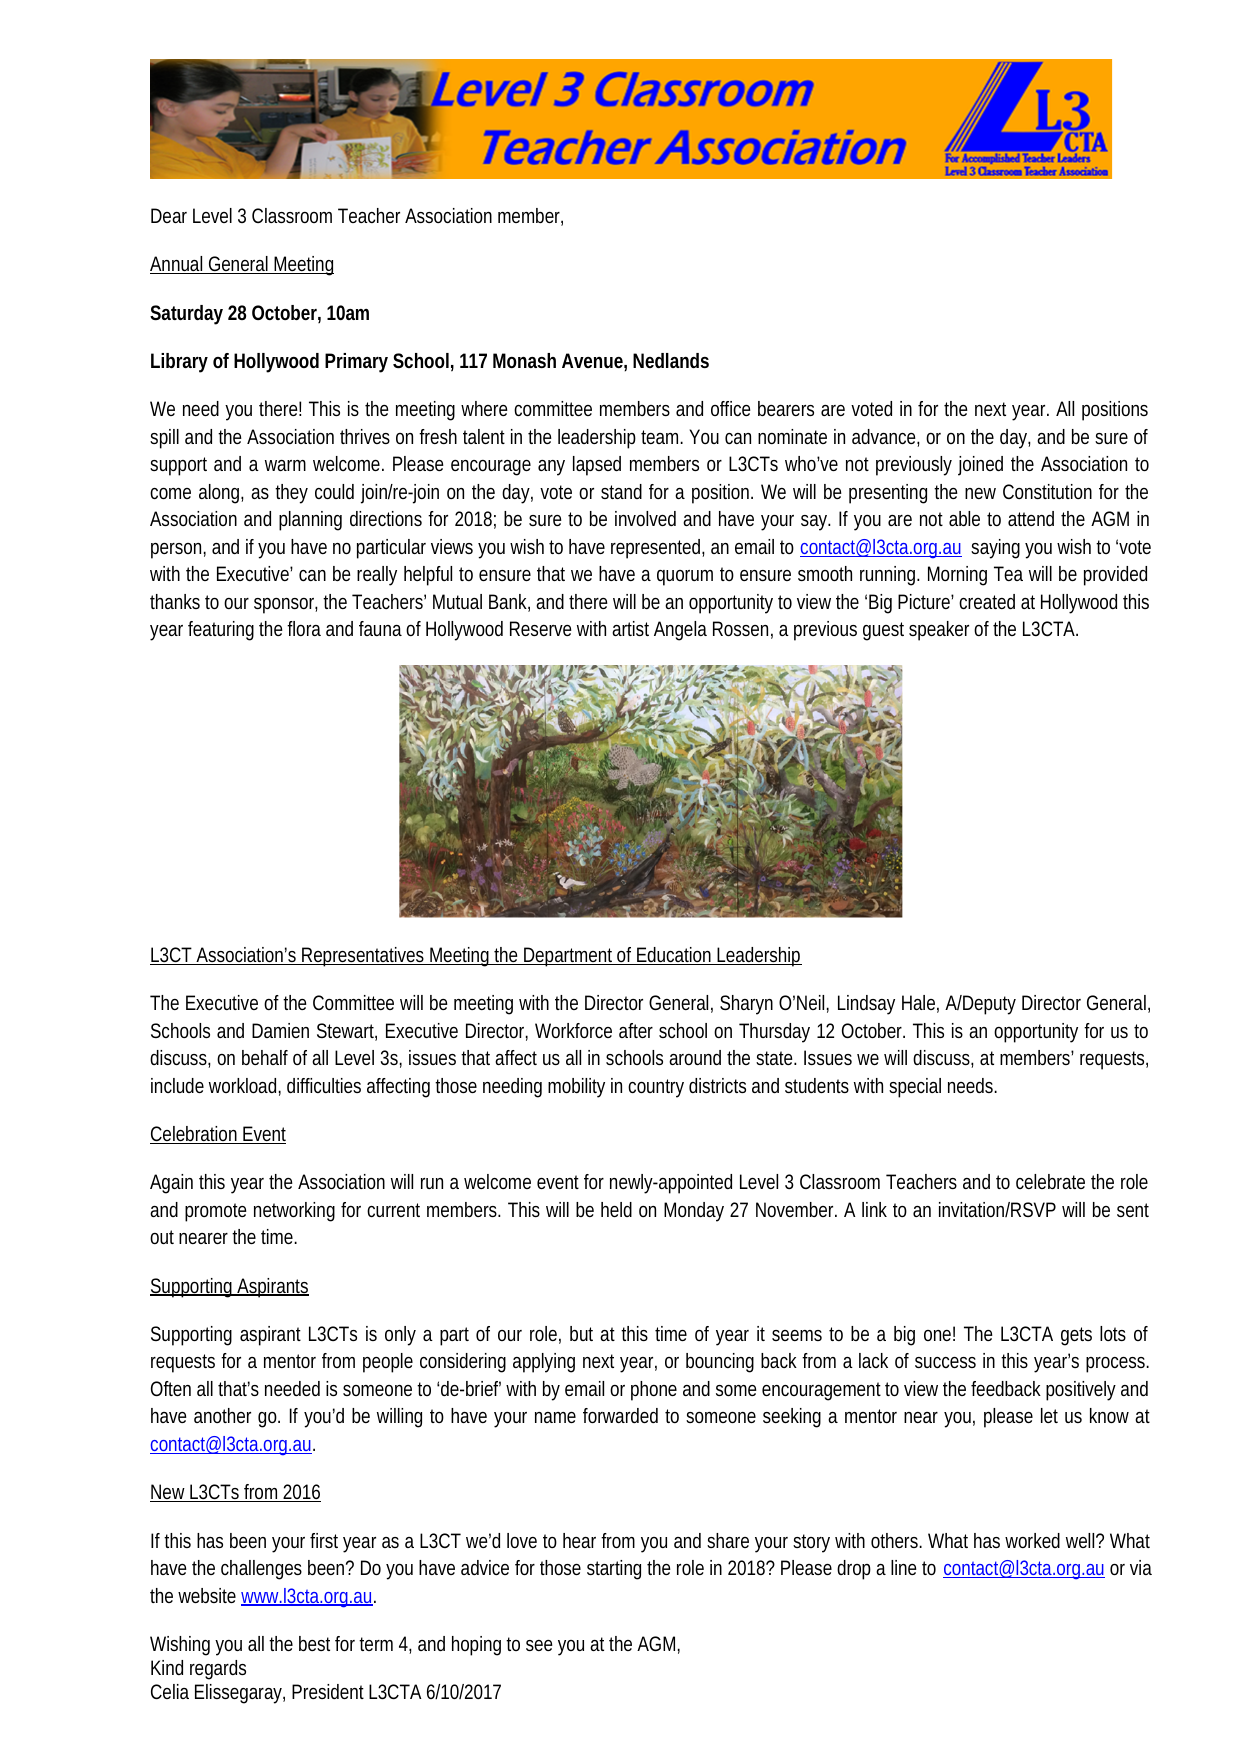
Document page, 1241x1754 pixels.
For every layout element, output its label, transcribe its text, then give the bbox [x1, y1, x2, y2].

text If this has been your first year as a L3CT we’d love to hear from you and share your story with others. What has worked well? What have the challenges been? Do you have advice for those starting the role in 2018? Please drop a line to contact@l3cta.org.au or via the website www.l3cta.org.au. [150, 1528, 1152, 1607]
text Annual General Meeting [150, 252, 1152, 276]
text Supporting aspirant L3CTs is only a part of our role, but at this time of year it seems to be a big one! The L3CTA gets lots of requests for a mentor from people considering applying next year, or bouncing back from a lack of success in this year’s process. Often all that’s needed is someone to ‘de-brief’ with by email or phone and some encouragement to view the feedback positively and have another go. If you’d be willing to have your name forwarded to someone seeking a mentor near you, please let us know at contact@l3cta.org.au. [150, 1322, 1152, 1456]
text New L3CTs from 2016 [150, 1480, 1152, 1504]
text The Executive of the Committee will be meeting with the Director General, Sharyn O’Neil, Lindsay Hale, A/Deputy Director General, Schools and Damien Stewart, Executive Director, Workforce after school on Thursday 12 October. This is an opportunity for us to discuss, on behalf of all Level 3s, issues that affect us all in schools around the state. Issues we will discuss, at members’ requests, include workload, difficulties affecting those needing mobility in country districts and students with special needs. [150, 991, 1152, 1097]
text Library of Hollywood Primary School, 117 Monash Avenue, Nedlands [150, 349, 1152, 373]
picture [399, 665, 903, 918]
picture [150, 59, 1113, 179]
text Kind regards [150, 1656, 1152, 1680]
text L3CT Association’s Representatives Meeting the Department of Education Leadership [150, 943, 1152, 967]
text Celia Elissegaray, President L3CTA 6/10/2017 [150, 1680, 1152, 1704]
text Again this year the Association will run a welcome event for newly-appointed Level 3 Classroom Teachers and to celebrate the role and promote networking for current members. This will be held on Monday 27 November. A link to an invitation/RSVP will be sent out nearer the time. [150, 1170, 1152, 1249]
text We need you there! This is the meeting where committee members and office bearers are voted in for the next year. All positions spill and the Association thrives on fresh talent in the leadership team. You can nominate in advance, or on the day, and be sure of support and a warm welcome. Please encourage any lapsed members or L3CTs who’ve not previously joined the Association to come along, as they could join/re-join on the day, vote or stand for a position. We will be presenting the new Constitution for the Association and planning directions for 2018; be sure to be involved and have your say. If you are not able to attend the AGM in person, and if you have no particular views you wish to have represented, an email to contact@l3cta.org.au saying you wish to ‘vote with the Executive’ can be really helpful to ensure that we have a quorum to ensure smooth running. Morning Tea will be provided thanks to our sponsor, the Teachers’ Mutual Bank, and there will be an opportunity to view the ‘Big Picture’ created at Hollywood this year featuring the flora and fauna of Hollywood Reserve with artist Angela Rossen, a previous guest speaker of the L3CTA. [150, 397, 1152, 641]
text Supporting Aspirants [150, 1273, 1152, 1297]
text Saturday 28 October, 10am [150, 301, 1152, 325]
text Dear Level 3 Classroom Teacher Association member, [150, 204, 1152, 228]
text Celebration Event [150, 1122, 1152, 1146]
text Wishing you all the best for term 4, and hoping to see you at the AGM, [150, 1632, 1152, 1656]
